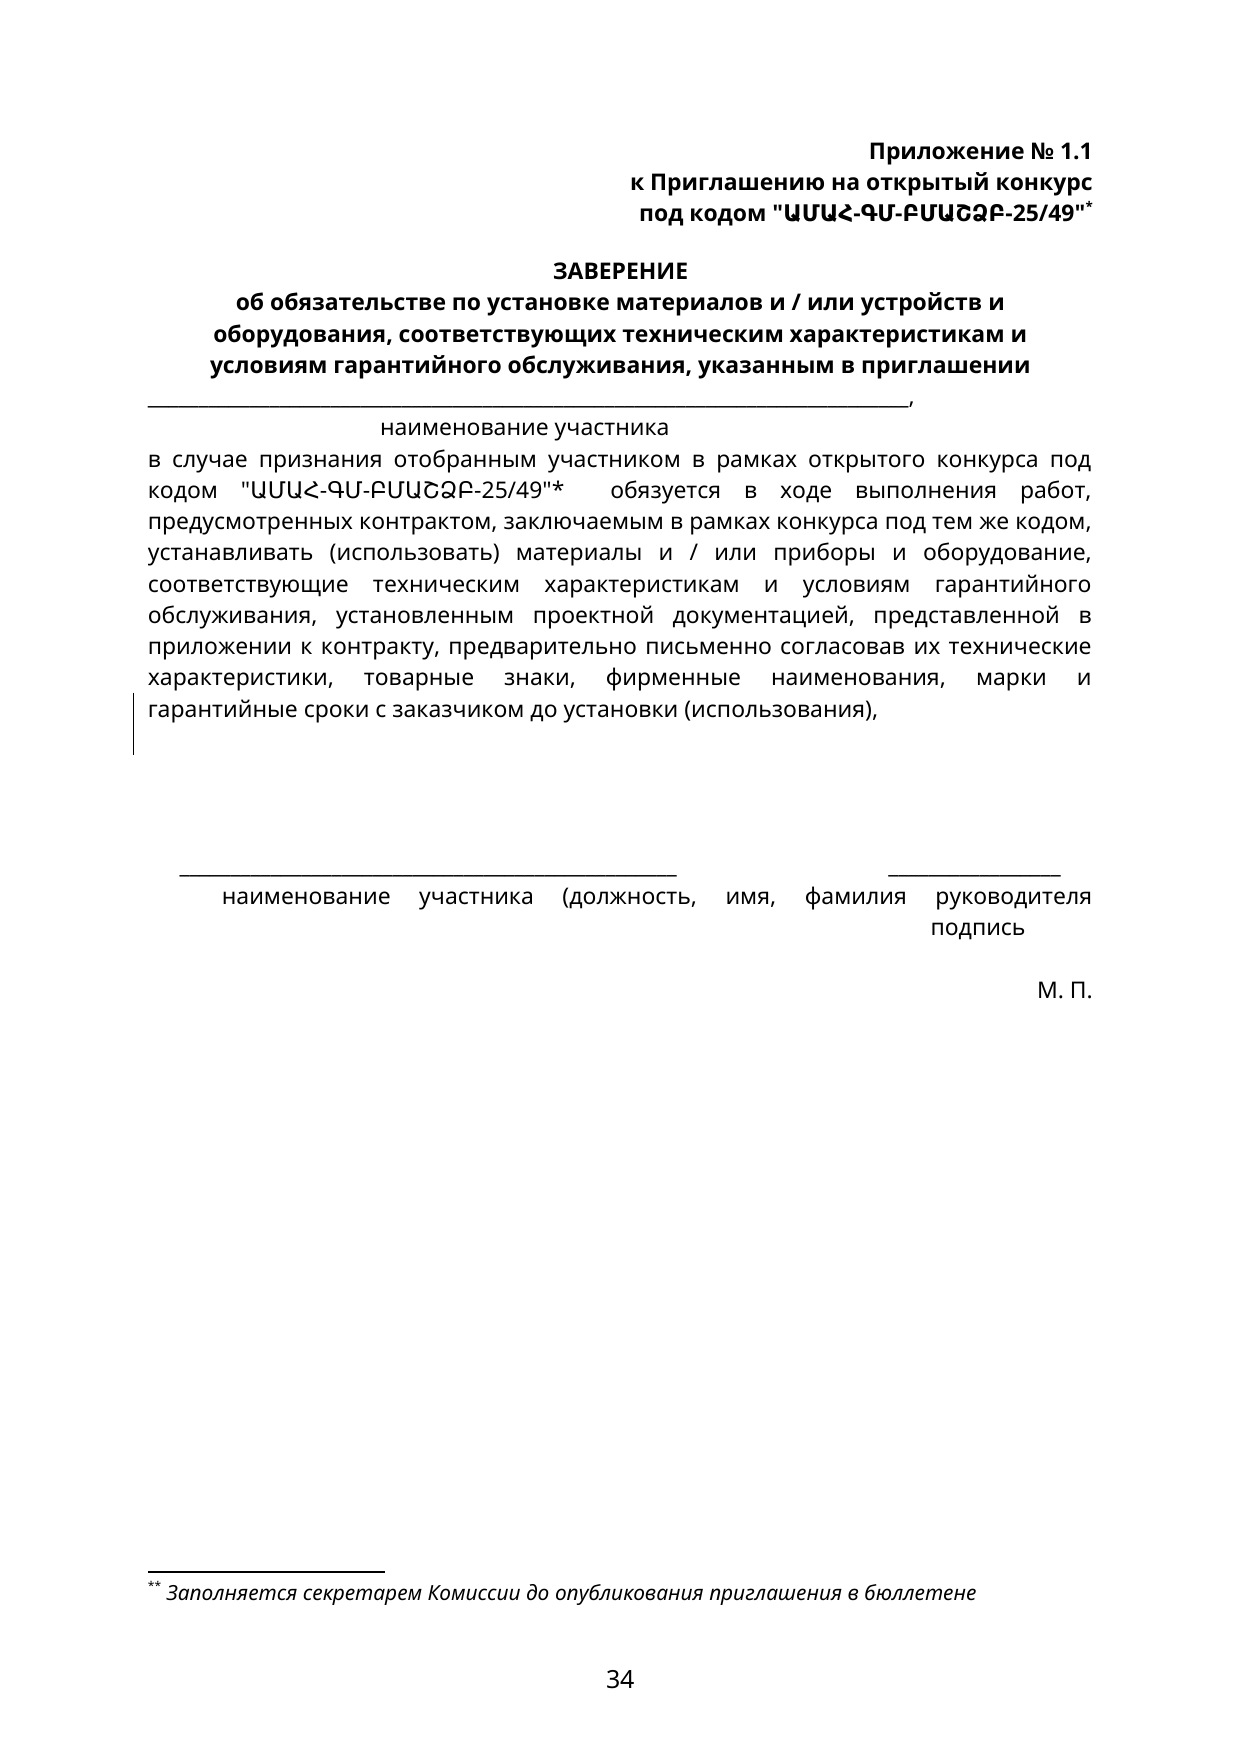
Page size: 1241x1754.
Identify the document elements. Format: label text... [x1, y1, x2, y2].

subtitle об обязательстве по установке материалов и / или устройств и оборудования, соответствующих техническим характеристикам и условиям гарантийного обслуживания, указанным в приглашении [207, 286, 1034, 380]
text ___________________________________________________________________________, [148, 380, 1092, 411]
text в случае признания отобранным участником в рамках открытого конкурса под кодом "ԱՄԱՀ-ԳՄ-ԲՄԱՇՁԲ-25/49"* обязуется в ходе выполнения работ, предусмотренных контрактом, заключаемым в рамках конкурса под тем же кодом, устанавливать (использовать) материалы и / или приборы и оборудование, соответствующие техническим характеристикам и условиям гарантийного обслуживания, установленным проектной документацией, представленной в приложении к контракту, предварительно письменно согласовав их технические характеристики, товарные знаки, фирменные наименования, марки и гарантийные сроки с заказчиком до установки (использования), [148, 443, 1092, 724]
text наименование участника [148, 411, 1092, 443]
text наименование участника (должность, имя, фамилия руководителя подпись [222, 880, 1092, 943]
text _________________________________________________ _________________ [148, 849, 1092, 880]
subtitle Приложение № 1.1 [148, 135, 1092, 166]
text М. П. [148, 974, 1092, 1005]
text к Приглашению на открытый конкурс под кодом "ԱՄԱՀ-ԳՄ-ԲՄԱՇՁԲ-25/49"* [148, 166, 1092, 228]
text ЗАВЕРЕНИЕ [207, 255, 1034, 286]
